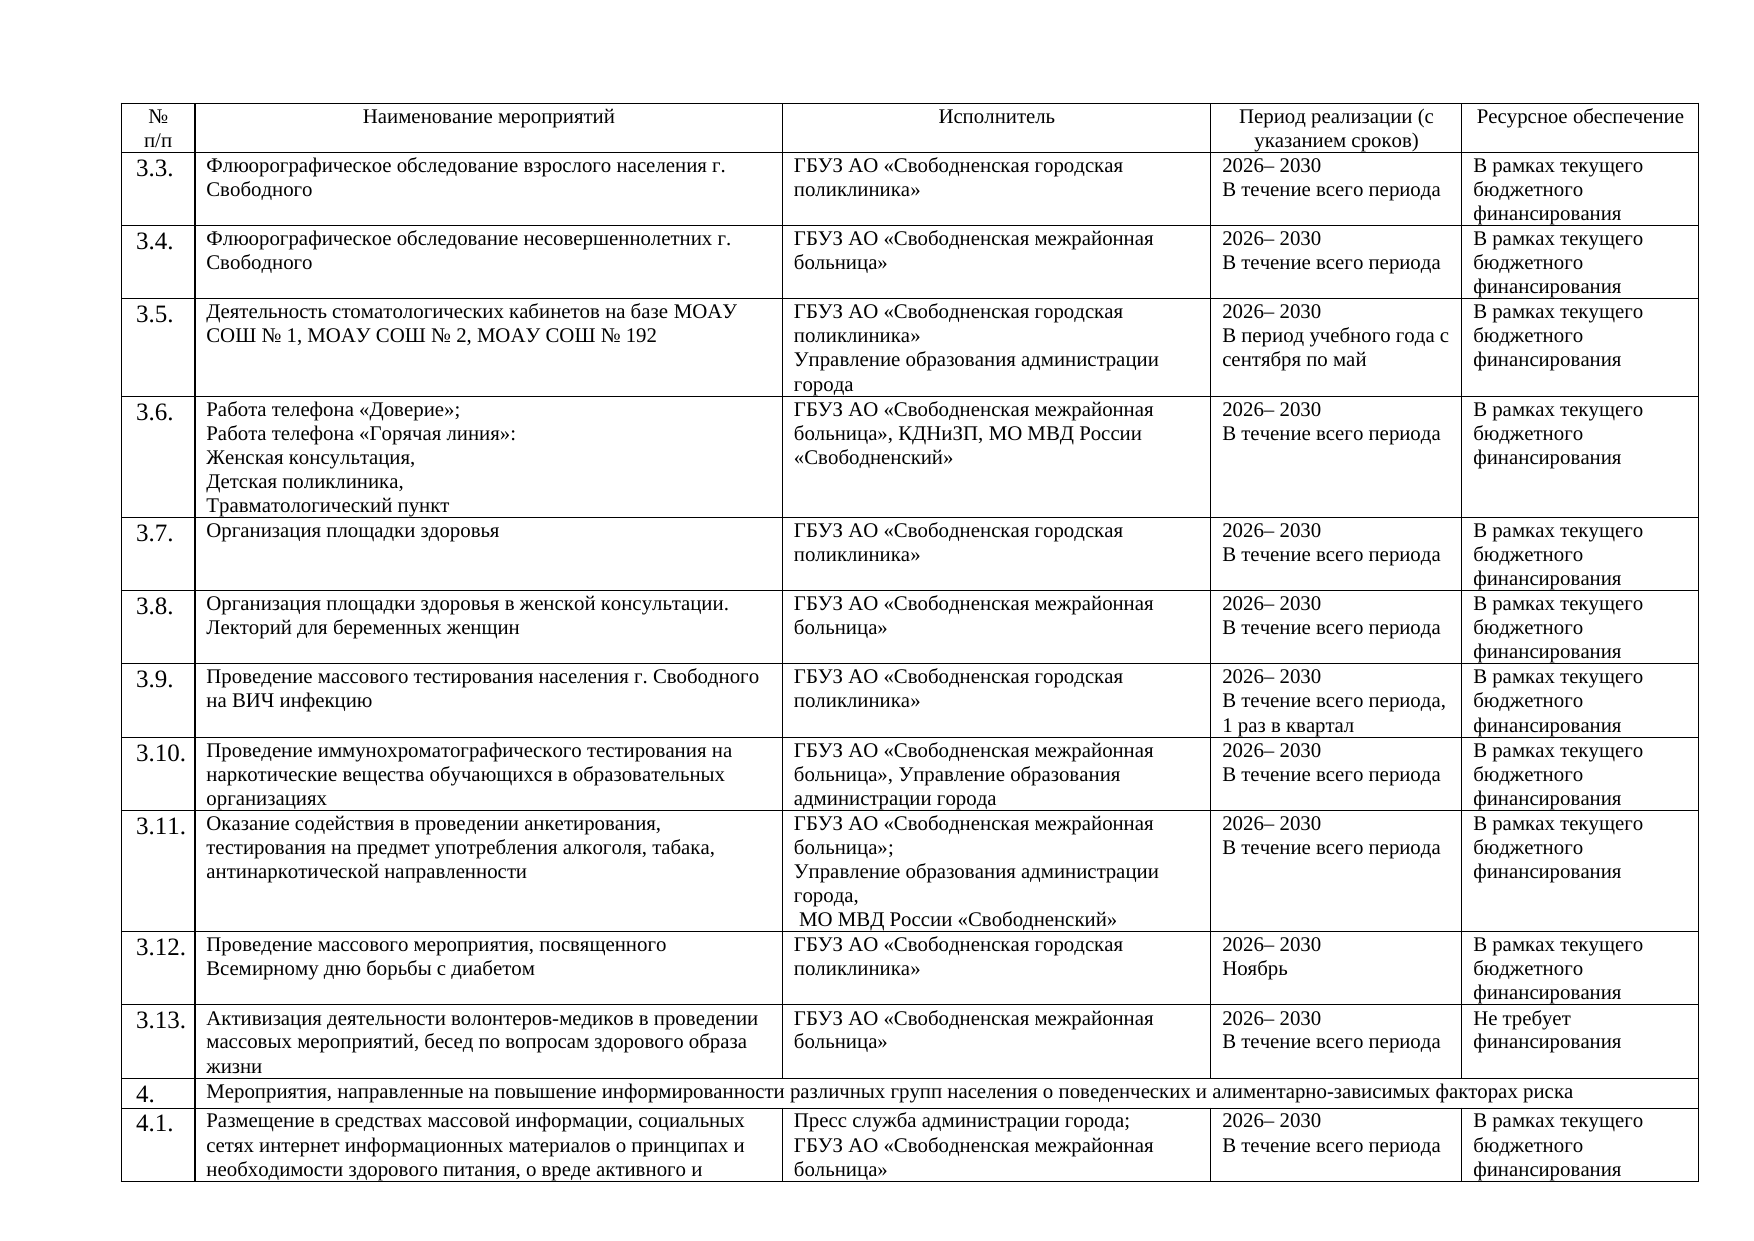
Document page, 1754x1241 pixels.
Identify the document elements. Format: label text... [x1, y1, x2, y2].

table_cell В рамках текущего бюджетного финансирования [1462, 738, 1698, 810]
table_cell В рамках текущего бюджетного финансирования [1462, 226, 1698, 298]
table_cell 2026– 2030 В течение всего периода [1211, 397, 1461, 517]
table_cell Проведение массового мероприятия, посвященного Всемирному дню борьбы с диабетом [196, 932, 782, 1004]
table_cell ГБУЗ АО «Свободненская межрайонная больница», КДНиЗП, МО МВД России «Свободненский» [783, 397, 1210, 517]
table_cell ГБУЗ АО «Свободненская межрайонная больница»; Управление образования администрации города, МО МВД России «Свободненский» [783, 811, 1210, 931]
table_cell Флюорографическое обследование взрослого населения г. Свободного [196, 153, 782, 225]
table_cell 2026– 2030 В течение всего периода [1211, 1005, 1461, 1078]
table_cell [1462, 153, 1698, 225]
table_cell ГБУЗ АО «Свободненская городская поликлиника» [783, 153, 1210, 225]
table_cell 2026– 2030 В течение всего периода [1211, 518, 1461, 590]
table_cell ГБУЗ АО «Свободненская городская поликлиника» Управление образования администрации города [783, 299, 1210, 396]
table_cell [122, 932, 194, 1004]
table_cell [122, 811, 194, 931]
table_cell ГБУЗ АО «Свободненская городская поликлиника» [783, 518, 1210, 590]
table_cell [196, 1109, 782, 1181]
table_cell 2026– 2030 В течение всего периода [1211, 811, 1461, 931]
table_cell Проведение массового тестирования населения г. Свободного на ВИЧ инфекцию [196, 664, 782, 737]
table_cell Организация площадки здоровья в женской консультации. Лекторий для беременных женщин [196, 591, 782, 663]
table_cell [122, 226, 194, 298]
table_cell ГБУЗ АО «Свободненская городская поликлиника» [783, 932, 1210, 1004]
table_cell В рамках текущего бюджетного финансирования [1462, 397, 1698, 517]
table_cell В рамках текущего бюджетного финансирования [1462, 591, 1698, 663]
table_cell Организация площадки здоровья [196, 518, 782, 590]
table_cell Работа телефона «Доверие»; Работа телефона «Горячая линия»: Женская консультация, Детская поликлиника, Травматологический пункт [196, 397, 782, 517]
table_cell В рамках текущего бюджетного финансирования [1462, 518, 1698, 590]
table_cell ГБУЗ АО «Свободненская межрайонная больница» [783, 591, 1210, 663]
table_cell В рамках текущего бюджетного финансирования [1462, 811, 1698, 931]
table_cell 2026– 2030 В течение всего периода, 1 раз в квартал [1211, 664, 1461, 737]
table_cell ГБУЗ АО «Свободненская межрайонная больница», Управление образования администрации города [783, 738, 1210, 810]
table_header № п/п [122, 104, 194, 152]
table_cell ГБУЗ АО «Свободненская межрайонная больница» [783, 1005, 1210, 1078]
table_cell Флюорографическое обследование несовершеннолетних г. Свободного [196, 226, 782, 298]
table_cell В рамках текущего бюджетного финансирования [1462, 932, 1698, 1004]
table_cell 2026– 2030 В течение всего периода [1211, 738, 1461, 810]
table_cell 2026– 2030 В течение всего периода [1211, 591, 1461, 663]
table_header Ресурсное обеспечение [1462, 104, 1698, 152]
table_cell [122, 664, 194, 737]
table_cell 2026– 2030 В течение всего периода [1211, 1109, 1461, 1181]
table_cell 2026– 2030 В течение всего периода [1211, 226, 1461, 298]
table_cell В рамках текущего бюджетного финансирования [1462, 299, 1698, 396]
table_header Период реализации (с указанием сроков) [1211, 104, 1461, 152]
table_header Наименование мероприятий [196, 104, 782, 152]
table_cell ГБУЗ АО «Свободненская межрайонная больница» [783, 226, 1210, 298]
table_cell Не требует финансирования [1462, 1005, 1698, 1078]
table_cell ГБУЗ АО «Свободненская городская поликлиника» [783, 664, 1210, 737]
table_cell В рамках текущего бюджетного финансирования [1462, 664, 1698, 737]
table_header Исполнитель [783, 104, 1210, 152]
table_cell Мероприятия, направленные на повышение информированности различных групп населения о поведенческих и алиментарно-зависимых факторах риска [196, 1079, 1698, 1107]
table_cell [122, 1079, 194, 1107]
table_cell [122, 397, 194, 517]
table_cell 2026– 2030 В период учебного года с сентября по май [1211, 299, 1461, 396]
table_cell Оказание содействия в проведении анкетирования, тестирования на предмет употребления алкоголя, табака, антинаркотической направленности [196, 811, 782, 931]
table_cell [122, 1109, 194, 1181]
table_cell 2026– 2030 В течение всего периода [1211, 153, 1461, 225]
table_cell [122, 1005, 194, 1078]
table_cell [122, 738, 194, 810]
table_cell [1462, 1109, 1698, 1181]
table_cell 2026– 2030 Ноябрь [1211, 932, 1461, 1004]
table_cell [122, 591, 194, 663]
table_cell Активизация деятельности волонтеров-медиков в проведении массовых мероприятий, бесед по вопросам здорового образа жизни [196, 1005, 782, 1078]
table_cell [783, 1109, 1210, 1181]
table_cell Проведение иммунохроматографического тестирования на наркотические вещества обучающихся в образовательных организациях [196, 738, 782, 810]
table_cell [122, 153, 194, 225]
table_cell [122, 299, 194, 396]
table_cell Деятельность стоматологических кабинетов на базе МОАУ СОШ № 1, МОАУ СОШ № 2, МОАУ СОШ № 192 [196, 299, 782, 396]
table_cell [122, 518, 194, 590]
